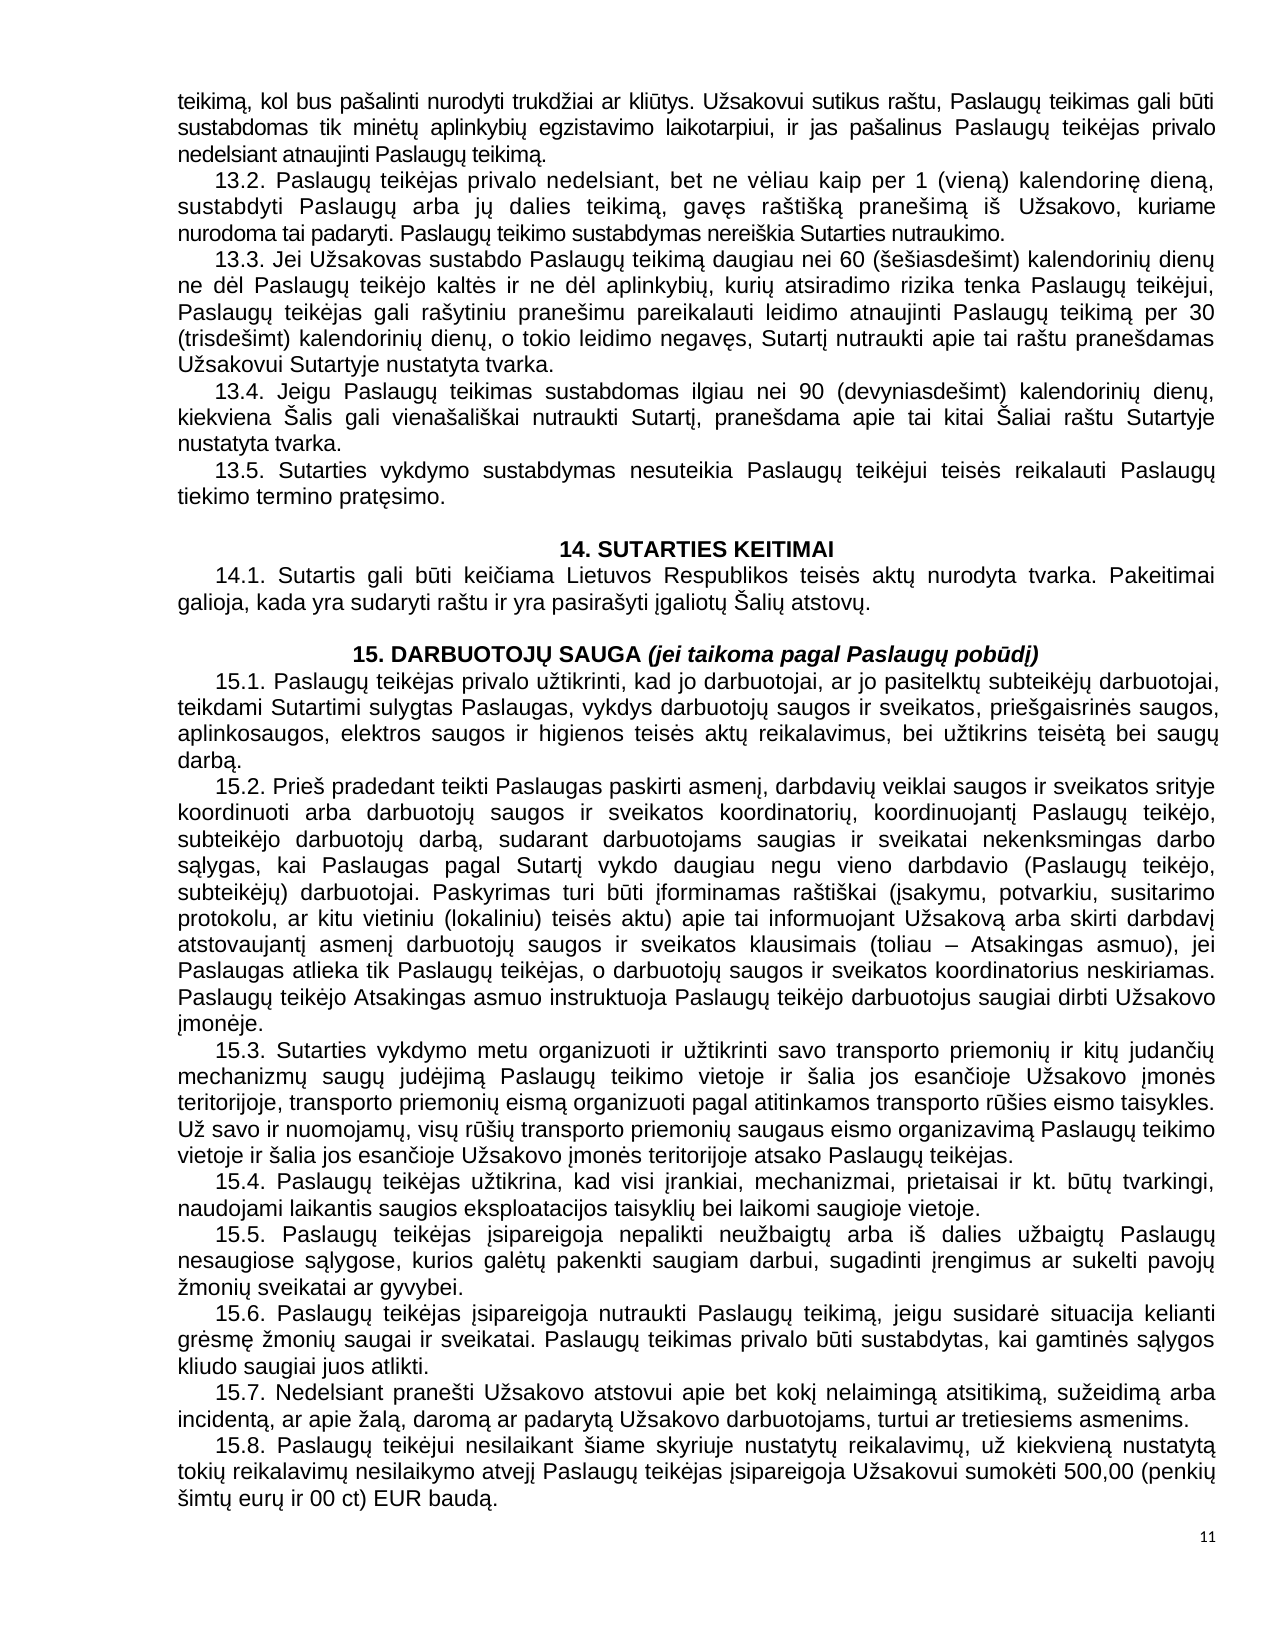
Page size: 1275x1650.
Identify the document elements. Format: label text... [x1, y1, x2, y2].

text 13.3. Jei Užsakovas sustabdo Paslaugų teikimą daugiau nei 60 (šešiasdešimt) kalendorinių dienų ne dėl Paslaugų teikėjo kaltės ir ne dėl aplinkybių, kurių atsiradimo rizika tenka Paslaugų teikėjui, Paslaugų teikėjas gali rašytiniu pranešimu pareikalauti leidimo atnaujinti Paslaugų teikimą per 30 (trisdešimt) kalendorinių dienų, o tokio leidimo negavęs, Sutartį nutraukti apie tai raštu pranešdamas Užsakovui Sutartyje nustatyta tvarka. [177, 246, 1216, 378]
text 15.3. Sutarties vykdymo metu organizuoti ir užtikrinti savo transporto priemonių ir kitų judančių mechanizmų saugų judėjimą Paslaugų teikimo vietoje ir šalia jos esančioje Užsakovo įmonės teritorijoje, transporto priemonių eismą organizuoti pagal atitinkamos transporto rūšies eismo taisykles. Už savo ir nuomojamų, visų rūšių transporto priemonių saugaus eismo organizavimą Paslaugų teikimo vietoje ir šalia jos esančioje Užsakovo įmonės teritorijoje atsako Paslaugų teikėjas. [177, 1037, 1216, 1168]
text 13.2. Paslaugų teikėjas privalo nedelsiant, bet ne vėliau kaip per 1 (vieną) kalendorinę dieną, sustabdyti Paslaugų arba jų dalies teikimą, gavęs raštišką pranešimą iš Užsakovo, kuriame nurodoma tai padaryti. Paslaugų teikimo sustabdymas nereiškia Sutarties nutraukimo. [177, 167, 1216, 246]
text 15. DARBUOTOJŲ SAUGA (jei taikoma pagal Paslaugų pobūdį) [177, 641, 1216, 668]
text 13.5. Sutarties vykdymo sustabdymas nesuteikia Paslaugų teikėjui teisės reikalauti Paslaugų tiekimo termino pratęsimo. [177, 457, 1216, 509]
text 14.1. Sutartis gali būti keičiama Lietuvos Respublikos teisės aktų nurodyta tvarka. Pakeitimai galioja, kada yra sudaryti raštu ir yra pasirašyti įgaliotų Šalių atstovų. [177, 562, 1216, 615]
text 13.4. Jeigu Paslaugų teikimas sustabdomas ilgiau nei 90 (devyniasdešimt) kalendorinių dienų, kiekviena Šalis gali vienašališkai nutraukti Sutartį, pranešdama apie tai kitai Šaliai raštu Sutartyje nustatyta tvarka. [177, 378, 1216, 457]
text 15.8. Paslaugų teikėjui nesilaikant šiame skyriuje nustatytų reikalavimų, už kiekvieną nustatytą tokių reikalavimų nesilaikymo atvejį Paslaugų teikėjas įsipareigoja Užsakovui sumokėti 500,00 (penkių šimtų eurų ir 00 ct) EUR baudą. [177, 1432, 1216, 1511]
text 15.4. Paslaugų teikėjas užtikrina, kad visi įrankiai, mechanizmai, prietaisai ir kt. būtų tvarkingi, naudojami laikantis saugios eksploatacijos taisyklių bei laikomi saugioje vietoje. [177, 1168, 1216, 1221]
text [177, 88, 1216, 167]
text 15.2. Prieš pradedant teikti Paslaugas paskirti asmenį, darbdavių veiklai saugos ir sveikatos srityje koordinuoti arba darbuotojų saugos ir sveikatos koordinatorių, koordinuojantį Paslaugų teikėjo, subteikėjo darbuotojų darbą, sudarant darbuotojams saugias ir sveikatai nekenksmingas darbo sąlygas, kai Paslaugas pagal Sutartį vykdo daugiau negu vieno darbdavio (Paslaugų teikėjo, subteikėjų) darbuotojai. Paskyrimas turi būti įforminamas raštiškai (įsakymu, potvarkiu, susitarimo protokolu, ar kitu vietiniu (lokaliniu) teisės aktu) apie tai informuojant Užsakovą arba skirti darbdavį atstovaujantį asmenį darbuotojų saugos ir sveikatos klausimais (toliau – Atsakingas asmuo), jei Paslaugas atlieka tik Paslaugų teikėjas, o darbuotojų saugos ir sveikatos koordinatorius neskiriamas. Paslaugų teikėjo Atsakingas asmuo instruktuoja Paslaugų teikėjo darbuotojus saugiai dirbti Užsakovo įmonėje. [177, 773, 1216, 1037]
text 15.6. Paslaugų teikėjas įsipareigoja nutraukti Paslaugų teikimą, jeigu susidarė situacija kelianti grėsmę žmonių saugai ir sveikatai. Paslaugų teikimas privalo būti sustabdytas, kai gamtinės sąlygos kliudo saugiai juos atlikti. [177, 1300, 1216, 1379]
text 15.5. Paslaugų teikėjas įsipareigoja nepalikti neužbaigtų arba iš dalies užbaigtų Paslaugų nesaugiose sąlygose, kurios galėtų pakenkti saugiam darbui, sugadinti įrengimus ar sukelti pavojų žmonių sveikatai ar gyvybei. [177, 1221, 1216, 1300]
text 15.7. Nedelsiant pranešti Užsakovo atstovui apie bet kokį nelaimingą atsitikimą, sužeidimą arba incidentą, ar apie žalą, daromą ar padarytą Užsakovo darbuotojams, turtui ar tretiesiems asmenims. [177, 1379, 1216, 1432]
text 15.1. Paslaugų teikėjas privalo užtikrinti, kad jo darbuotojai, ar jo pasitelktų subteikėjų darbuotojai, teikdami Sutartimi sulygtas Paslaugas, vykdys darbuotojų saugos ir sveikatos, priešgaisrinės saugos, aplinkosaugos, elektros saugos ir higienos teisės aktų reikalavimus, bei užtikrins teisėtą bei saugų darbą. [177, 668, 1219, 773]
text 14. SUTARTIES KEITIMAI [177, 536, 1216, 562]
